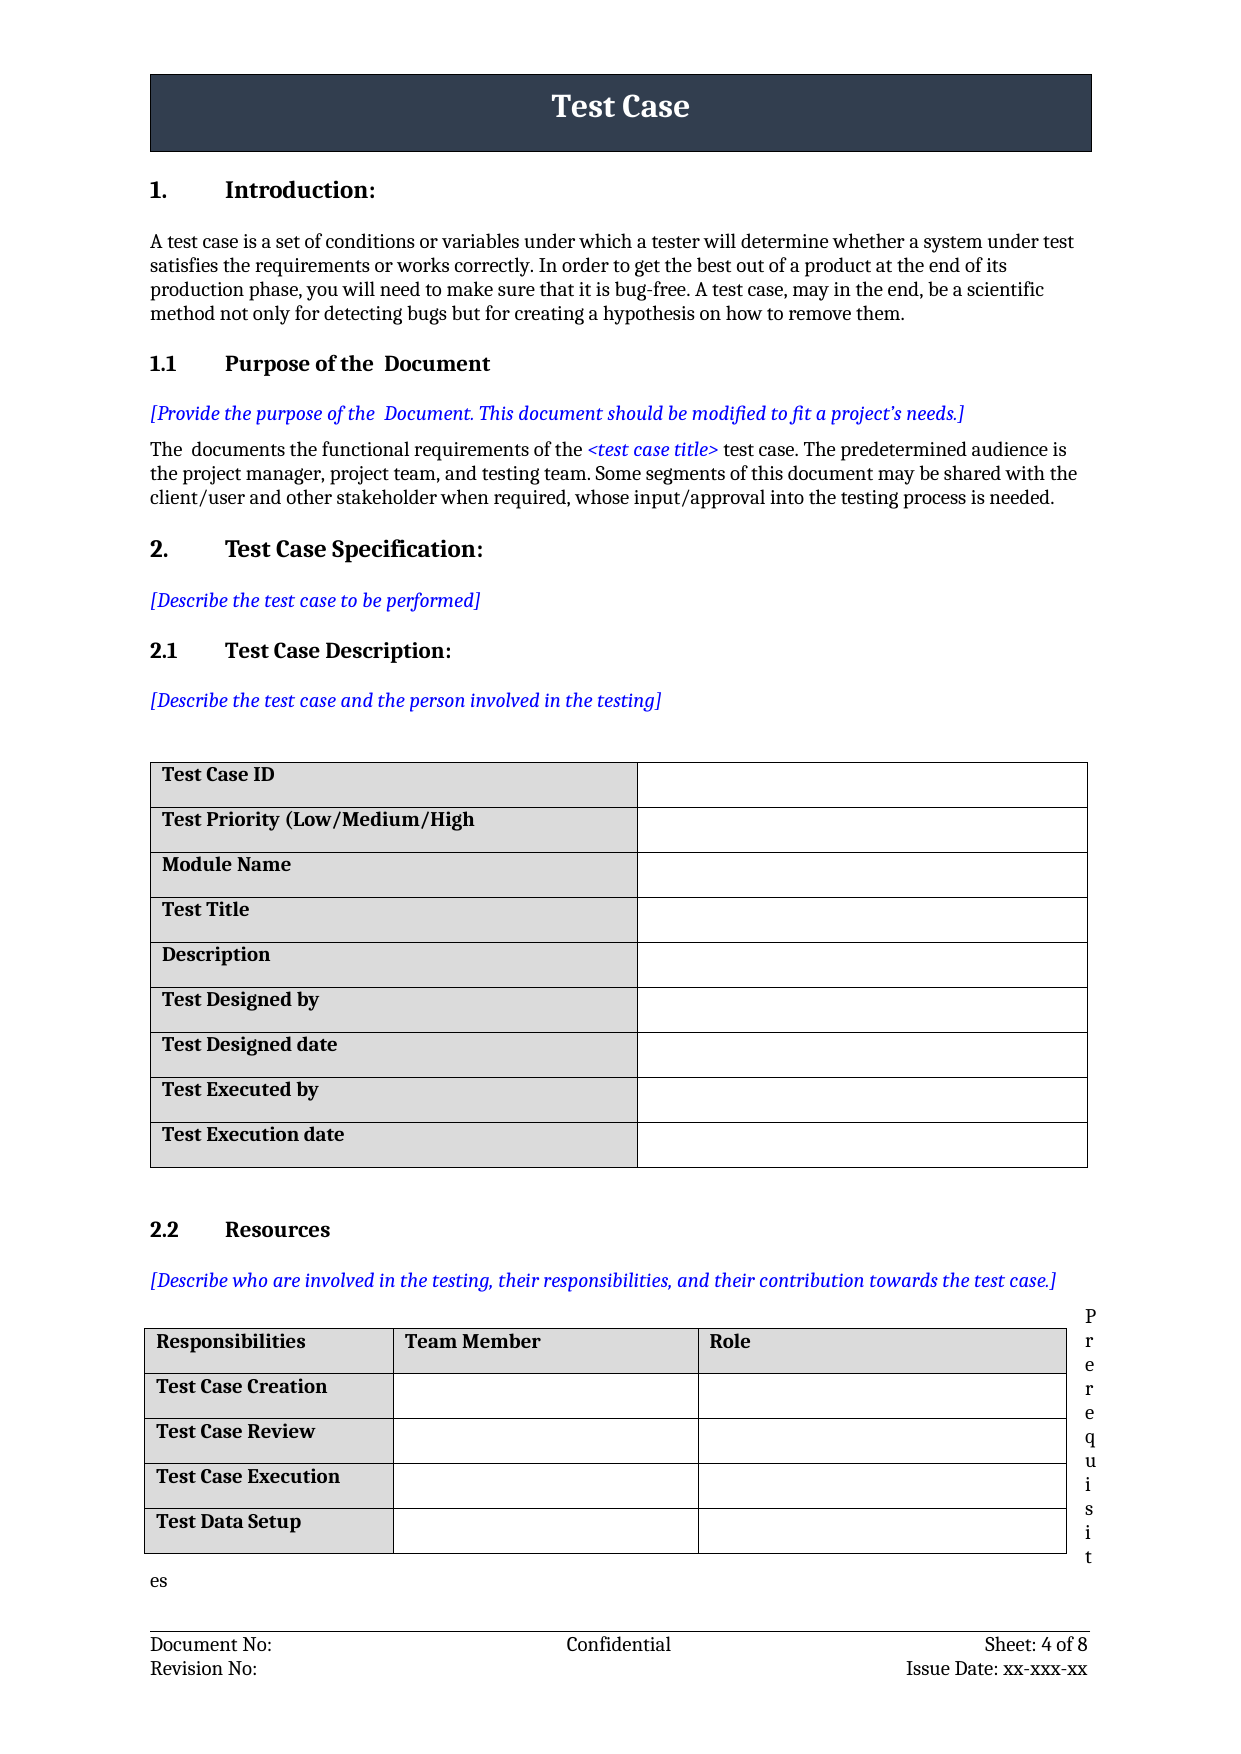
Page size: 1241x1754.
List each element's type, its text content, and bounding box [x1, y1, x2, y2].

table_cell [699, 1509, 1066, 1553]
table_cell [638, 1033, 1087, 1077]
table_cell Test Designed date [151, 1033, 637, 1077]
table_cell Description [151, 943, 637, 987]
table_cell [638, 853, 1087, 897]
text Prerequisites [150, 1305, 1090, 1592]
table_cell [638, 988, 1087, 1032]
table_cell Test Executed by [151, 1078, 637, 1122]
table_cell [394, 1419, 698, 1463]
table_cell Test Designed by [151, 988, 637, 1032]
table_cell Test Case Creation [145, 1374, 393, 1418]
text [Describe the test case and the person involved in the testing] [150, 689, 1090, 713]
table_cell [394, 1464, 698, 1508]
text [Provide the purpose of the Test Case Document. This document should be modified to fit a project’s needs.] [150, 402, 1090, 426]
text A test case is a set of conditions or variables under which a tester will determine whether a system under test satisfies the requirements or works correctly. In order to get the best out of a product at the end of its production phase, you will need to make sure that it is bug-free. A test case, may in the end, be a scientific method not only for detecting bugs but for creating a hypothesis on how to remove them. [150, 229, 1090, 325]
text [Describe the test case to be performed] [150, 589, 1090, 613]
table_cell [638, 1123, 1087, 1167]
subtitle Test Case Description: [150, 638, 1090, 664]
table_cell [638, 1078, 1087, 1122]
table_header Team Member [394, 1329, 698, 1373]
table_cell Test Title [151, 898, 637, 942]
table_cell [638, 808, 1087, 852]
subtitle Resources [150, 1217, 1090, 1243]
subtitle Introduction: [150, 176, 1090, 204]
table_header Role [699, 1329, 1066, 1373]
table_cell [394, 1374, 698, 1418]
table_cell Test Case Execution [145, 1464, 393, 1508]
table_header Test Case ID [151, 763, 637, 807]
table_cell [699, 1464, 1066, 1508]
table_cell Module Name [151, 853, 637, 897]
table_header Responsibilities [145, 1329, 393, 1373]
text [Describe who are involved in the testing, their responsibilities, and their contribution towards the test case.] [150, 1268, 1090, 1292]
table_cell Test Execution date [151, 1123, 637, 1167]
table_cell Test Data Setup [145, 1509, 393, 1553]
text The Test Case documents the functional requirements of the <test case title> test case. The predetermined audience is the project manager, project team, and testing team. Some segments of this document may be shared with the client/user and other stakeholder when required, whose input/approval into the testing process is needed. [150, 438, 1090, 510]
table_cell Test Priority (Low/Medium/High [151, 808, 637, 852]
table_cell Test Case Review [145, 1419, 393, 1463]
table_cell [394, 1509, 698, 1553]
table_cell [699, 1419, 1066, 1463]
subtitle Test Case Specification: [150, 535, 1090, 564]
subtitle Purpose of the Document [150, 350, 1090, 377]
table_cell [638, 943, 1087, 987]
table_header [638, 763, 1087, 807]
table_cell [699, 1374, 1066, 1418]
table_cell [638, 898, 1087, 942]
